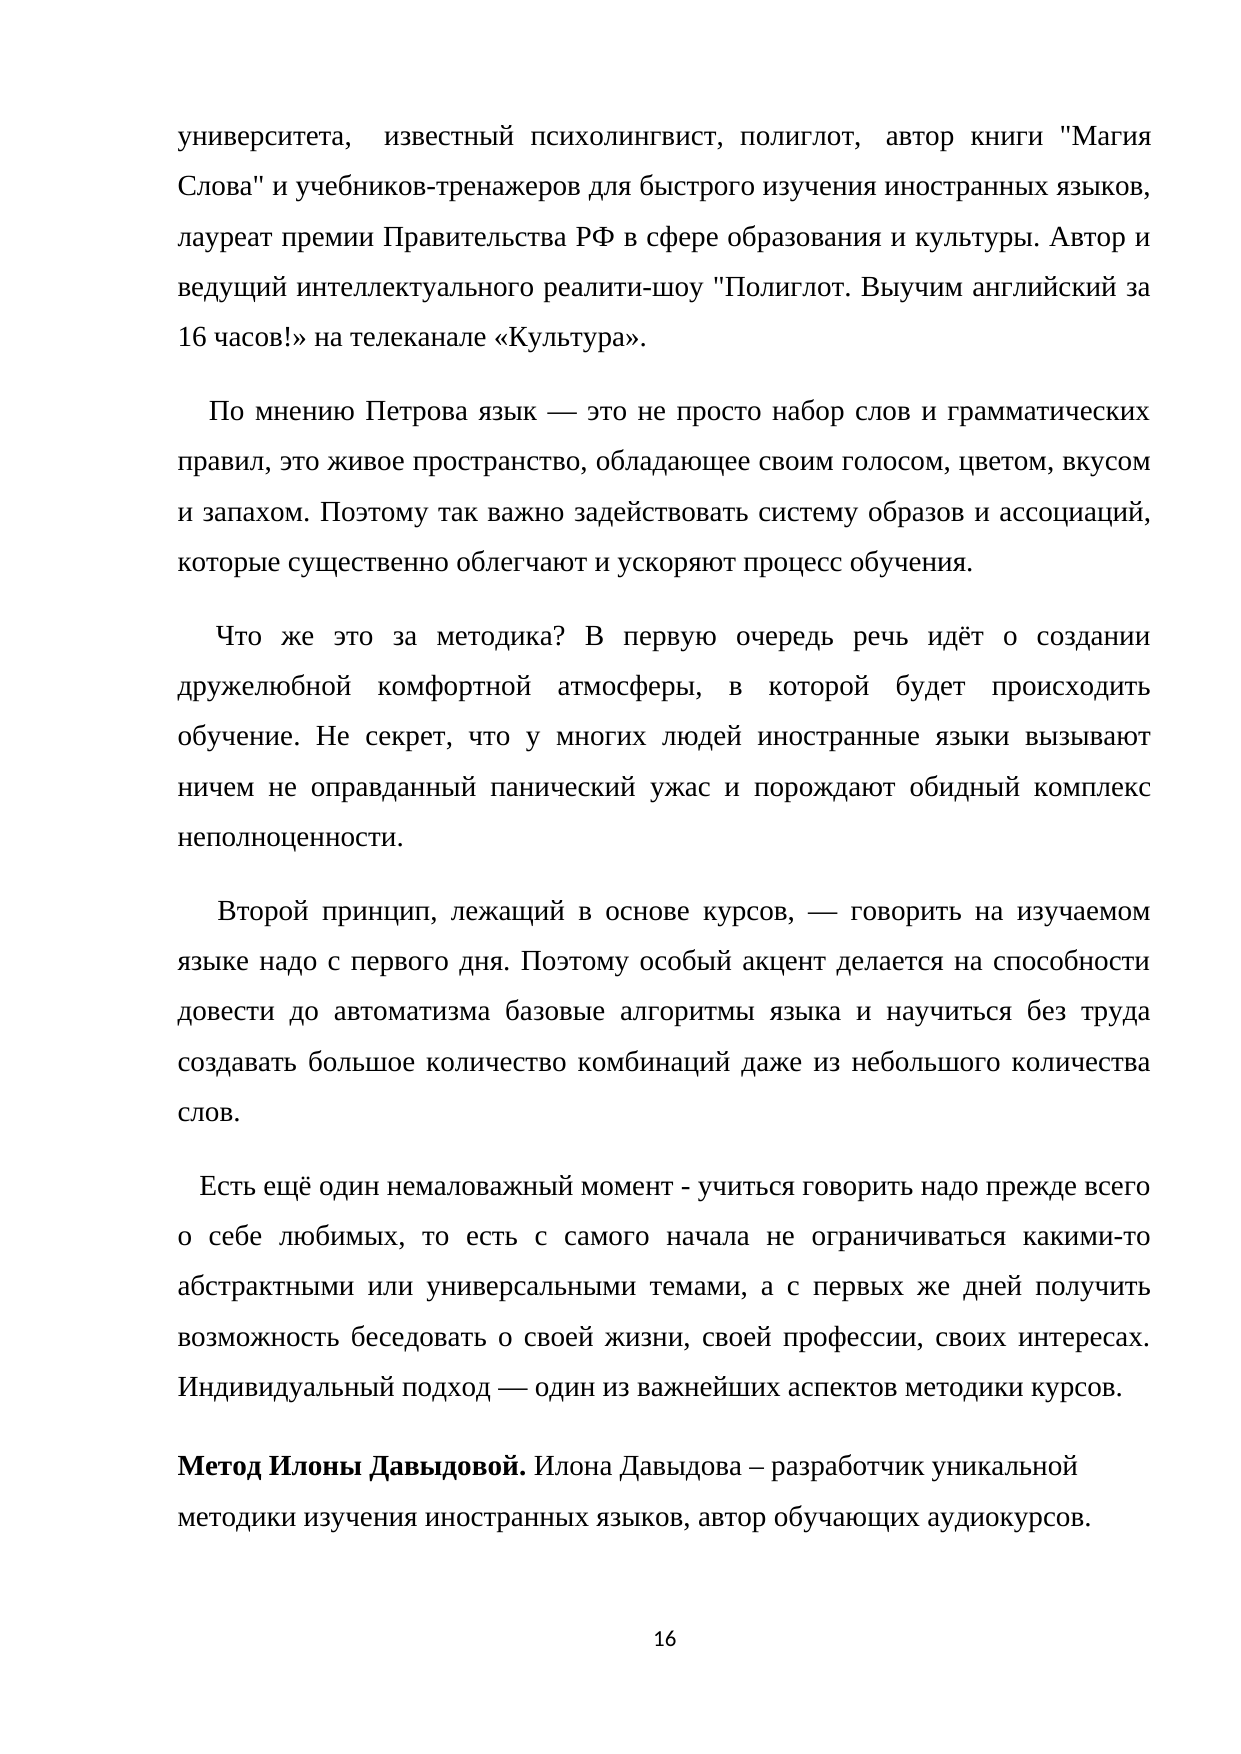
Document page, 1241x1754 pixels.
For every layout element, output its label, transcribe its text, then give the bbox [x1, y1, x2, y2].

text Есть ещё один немаловажный момент - учиться говорить надо прежде всего о себе любимых, то есть с самого начала не ограничиваться какими-то абстрактными или универсальными темами, а с первых же дней получить возможность беседовать о своей жизни, своей профессии, своих интересах. Индивидуальный подход — один из важнейших аспектов методики курсов. [177, 1168, 1152, 1403]
text Метод Илоны Давыдовой. Илона Давыдова – разработчик уникальной методики изучения иностранных языков, автор обучающих аудиокурсов. [177, 1448, 1152, 1532]
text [177, 118, 1152, 353]
text Второй принцип, лежащий в основе курсов, — говорить на изучаемом языке надо с первого дня. Поэтому особый акцент делается на способности довести до автоматизма базовые алгоритмы языка и научиться без труда создавать большое количество комбинаций даже из небольшого количества слов. [177, 893, 1152, 1128]
text Что же это за методика? В первую очередь речь идёт о создании дружелюбной комфортной атмосферы, в которой будет происходить обучение. Не секрет, что у многих людей иностранные языки вызывают ничем не оправданный панический ужас и порождают обидный комплекс неполноценности. [177, 618, 1152, 853]
text По мнению Петрова язык — это не просто набор слов и грамматических правил, это живое пространство, обладающее своим голосом, цветом, вкусом и запахом. Поэтому так важно задействовать систему образов и ассоциаций, которые существенно облегчают и ускоряют процесс обучения. [177, 393, 1152, 578]
